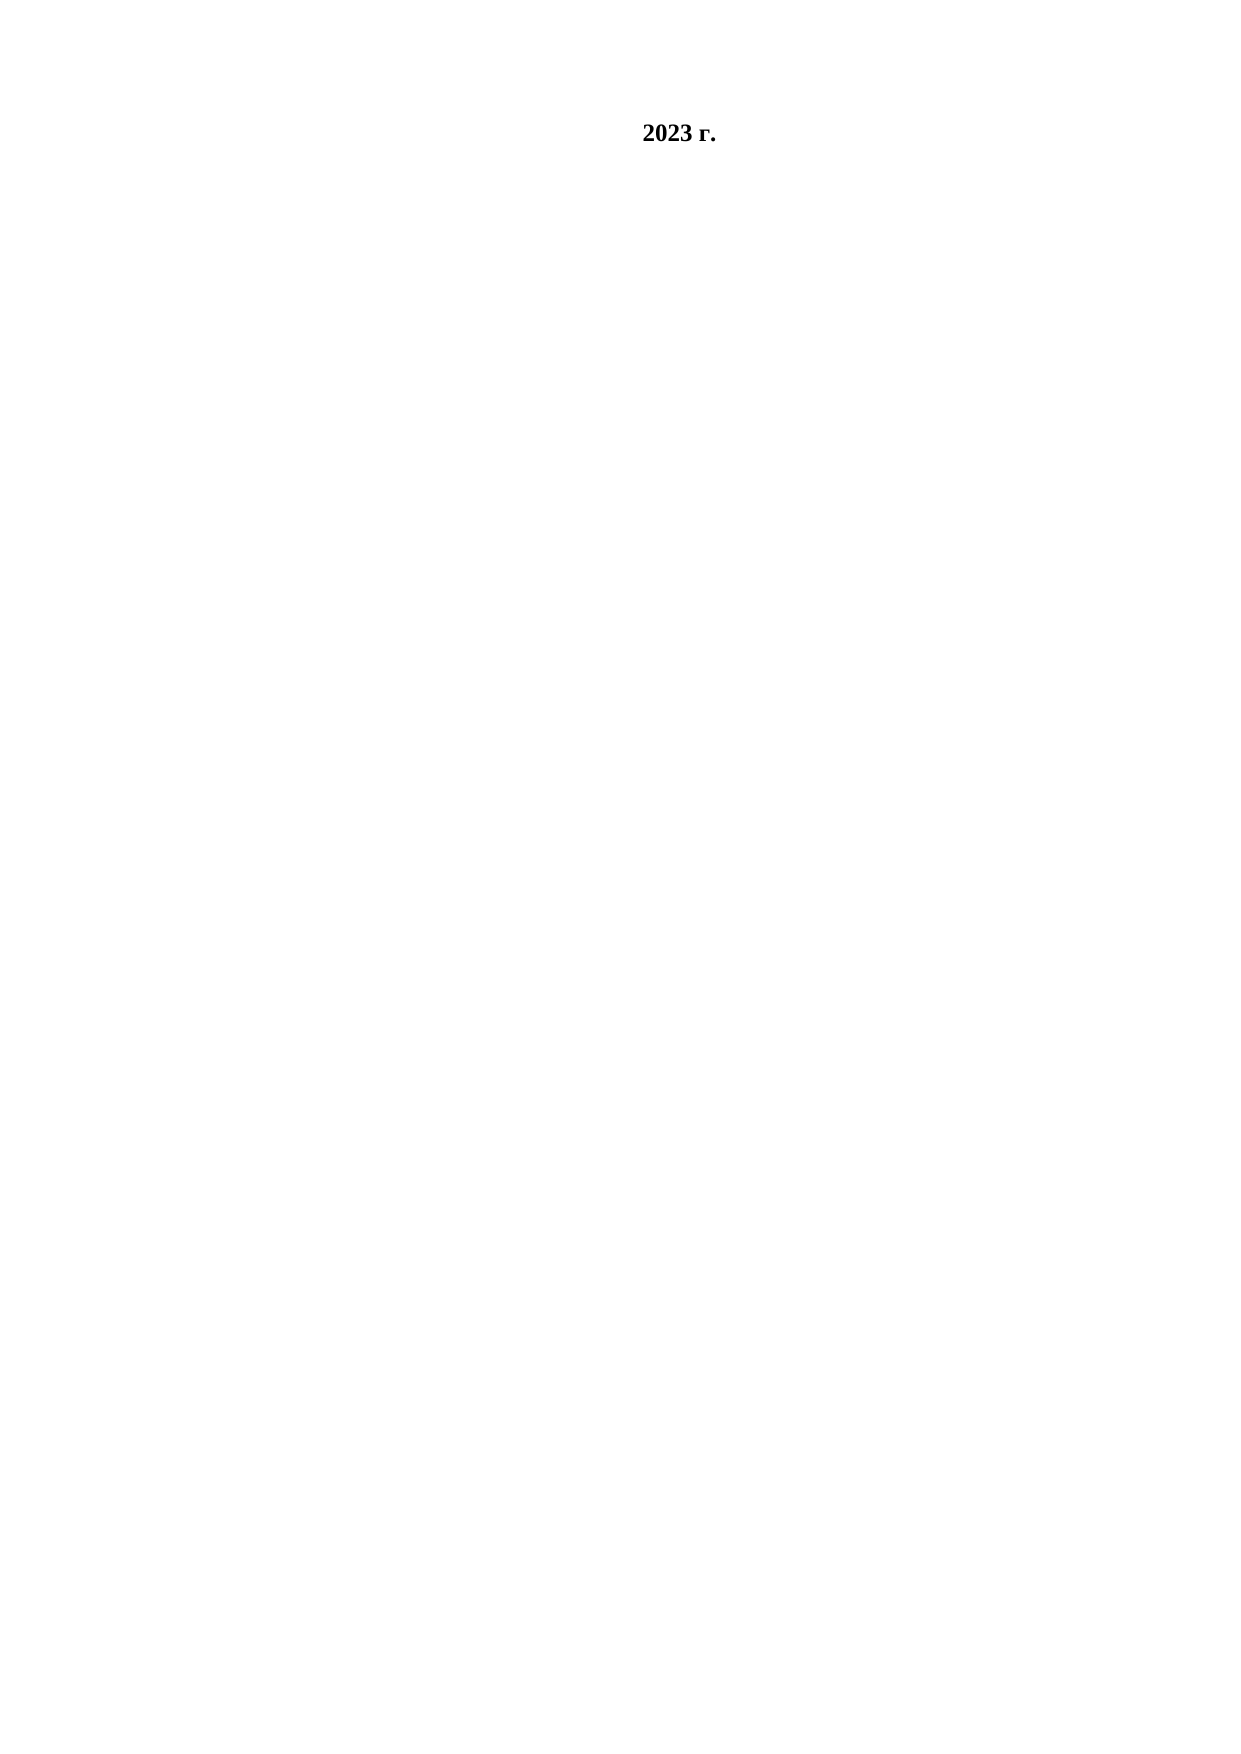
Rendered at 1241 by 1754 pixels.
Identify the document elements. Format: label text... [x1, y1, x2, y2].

text 2023 г. [177, 118, 1181, 147]
